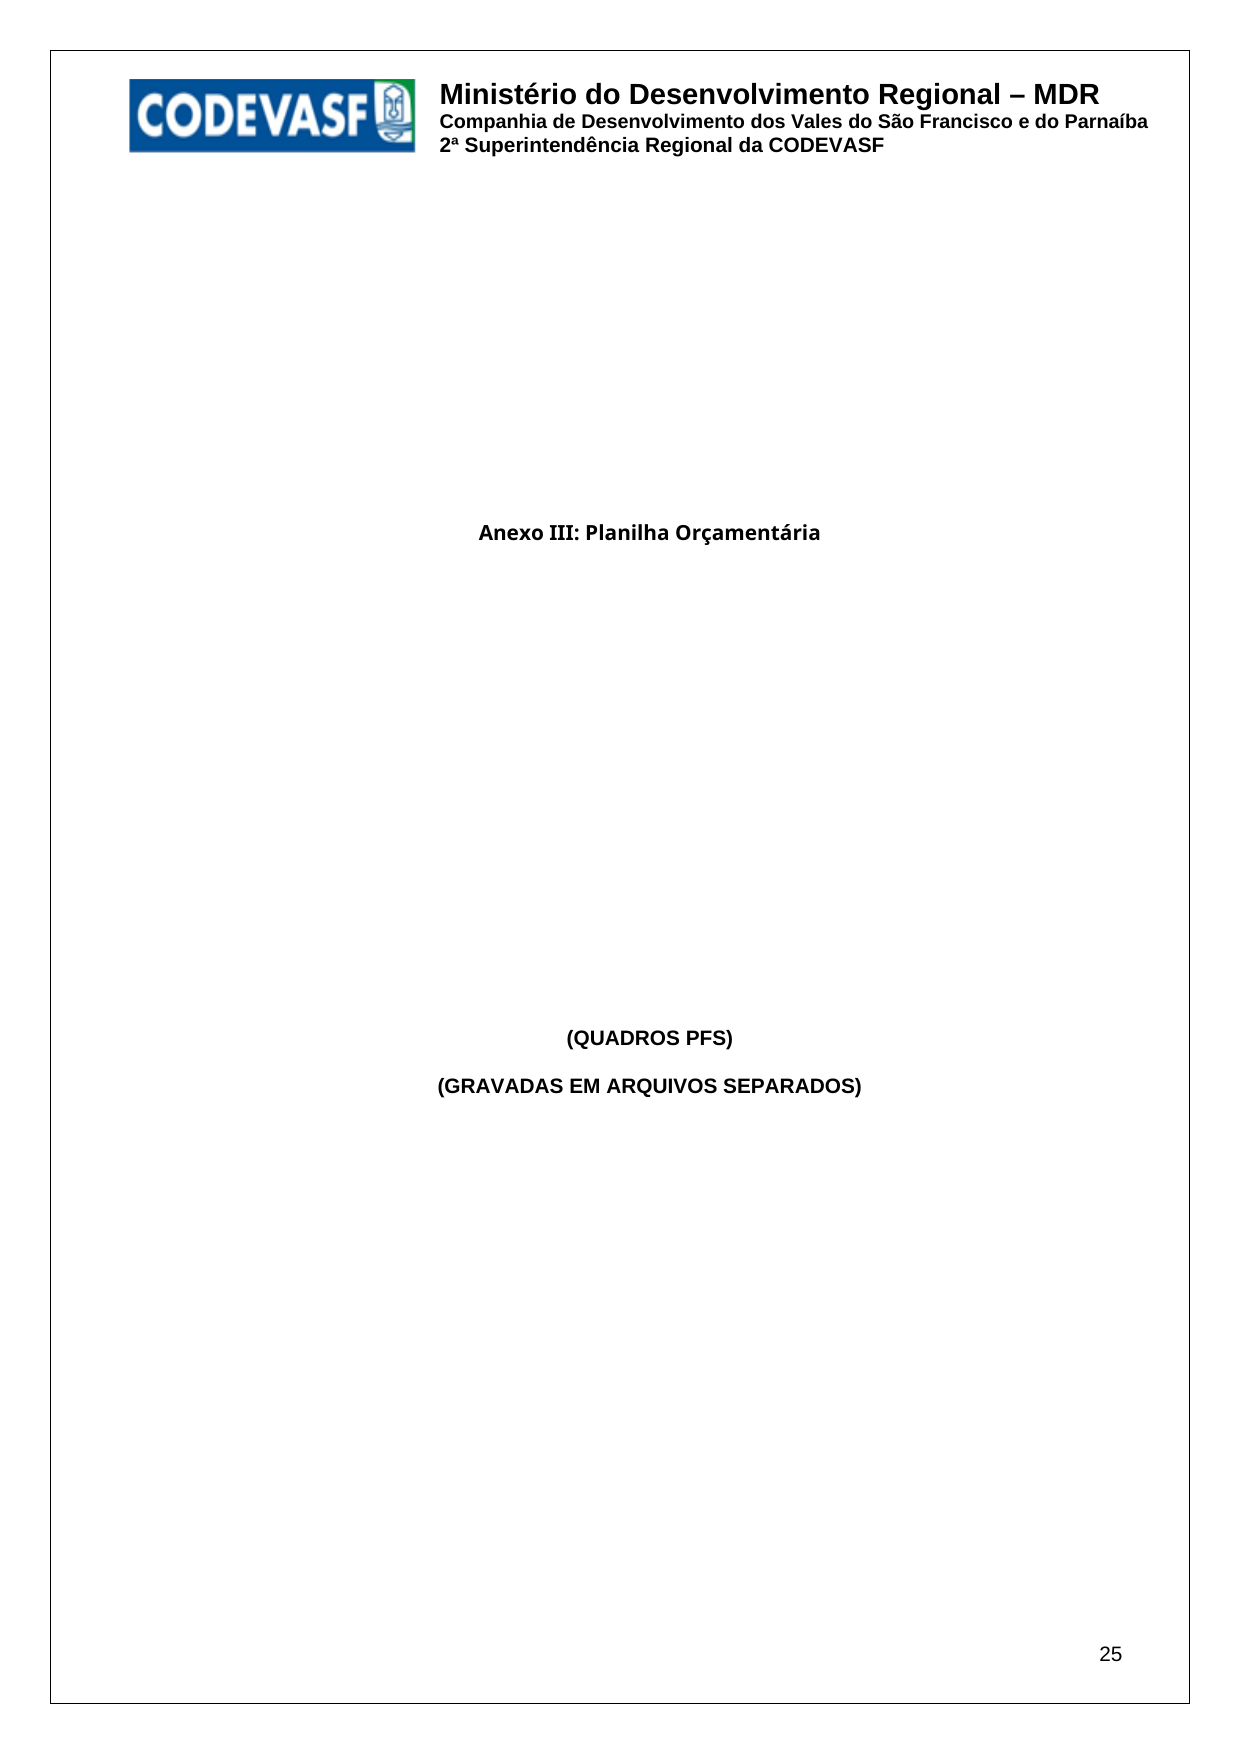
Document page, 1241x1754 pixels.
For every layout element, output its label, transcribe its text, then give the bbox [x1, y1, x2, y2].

text Anexo III: Planilha Orçamentária [177, 518, 1122, 547]
text (QUADROS PFS) [177, 1026, 1122, 1050]
text (GRAVADAS EM ARQUIVOS SEPARADOS) [177, 1074, 1122, 1098]
picture [129, 79, 417, 155]
